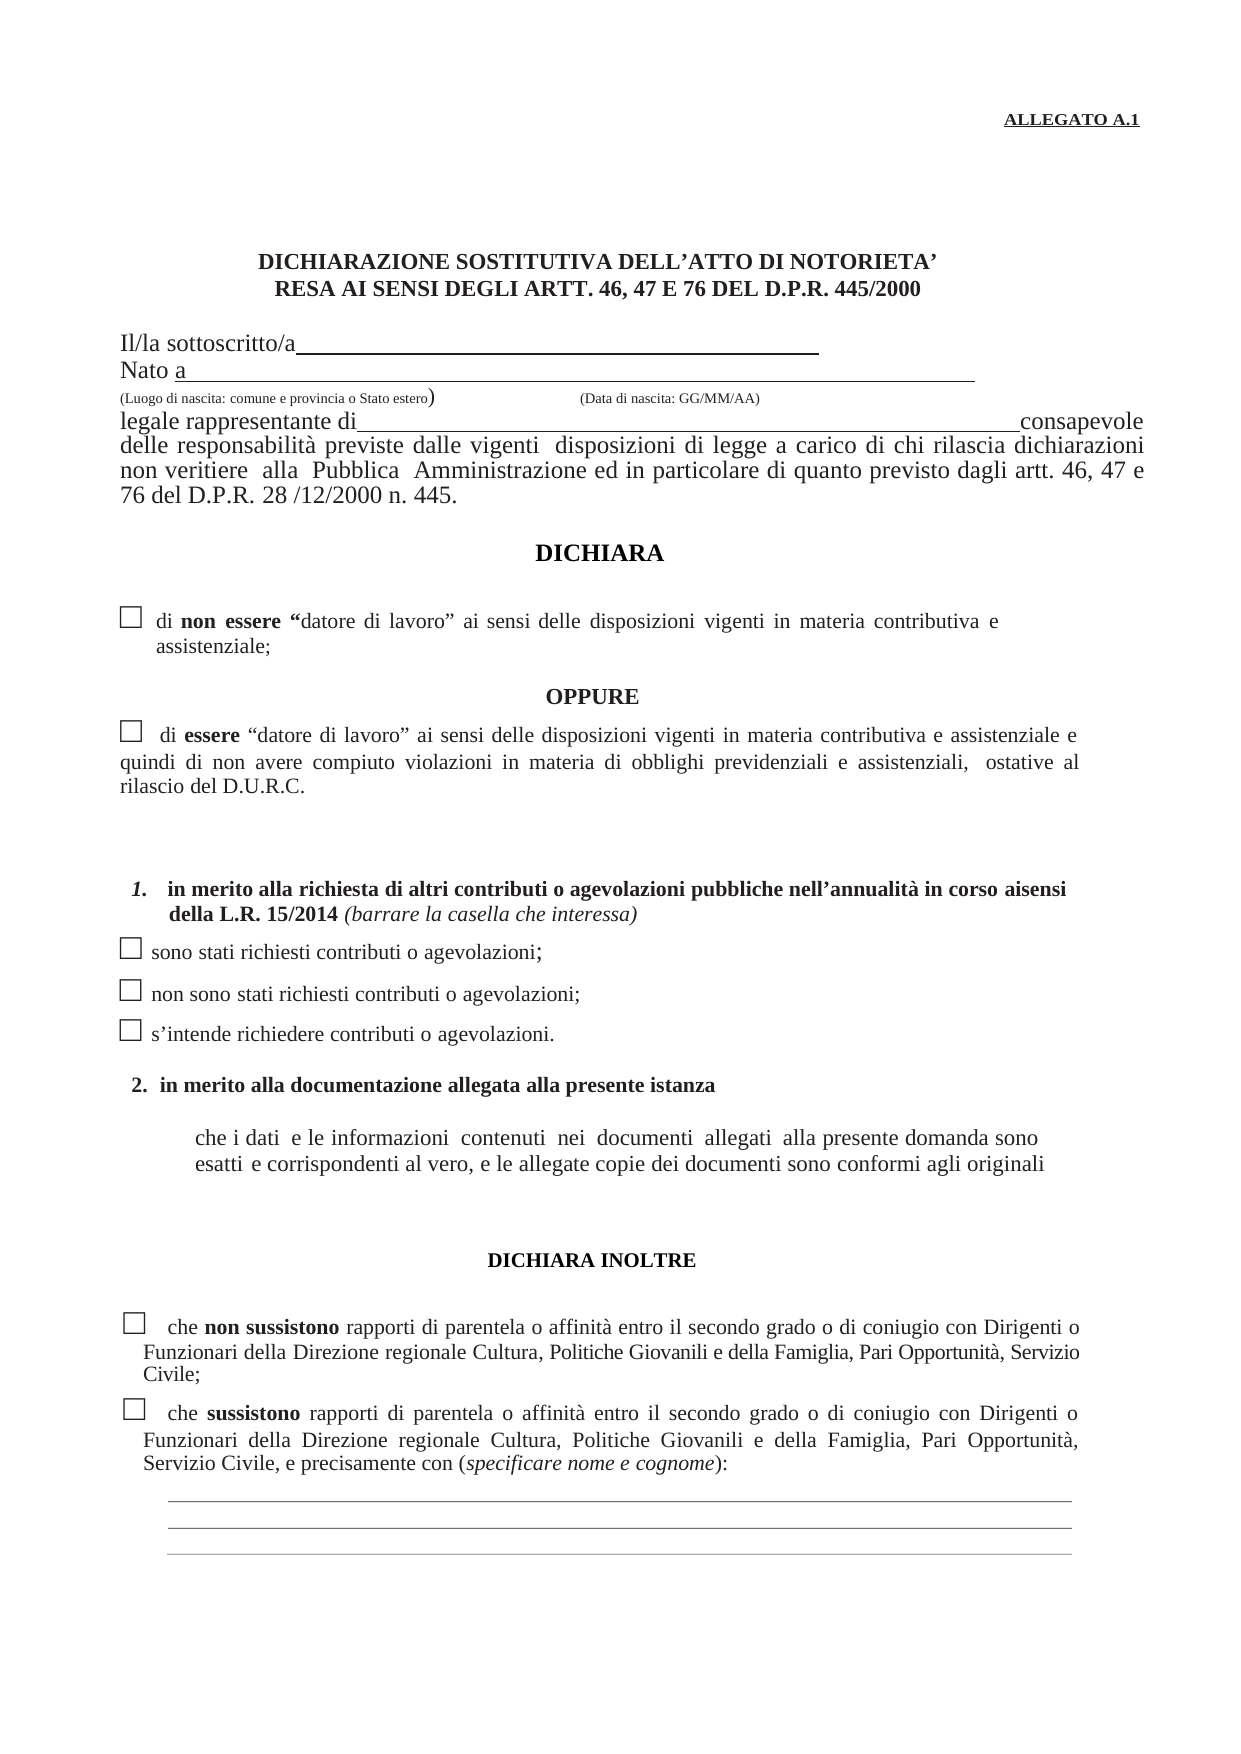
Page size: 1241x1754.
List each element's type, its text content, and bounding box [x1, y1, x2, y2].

text (Luogo di nascita: comune e provincia o Stato estero) (Data di nascita: GG/MM/AA) [120, 384, 1178, 408]
list s’intende richiedere contributi o agevolazioni. [119, 1009, 1178, 1050]
text Il/la sottoscritto/a [120, 330, 1178, 357]
list in merito alla documentazione allegata alla presente istanza [131, 1072, 1178, 1097]
text che i dati e le informazioni contenuti nei documenti allegati alla presente domanda sono esatti e corrispondenti al vero, e le allegate copie dei documenti sono conformi agli originali [195, 1123, 1058, 1176]
text OPPURE [71, 683, 1161, 709]
text DICHIARA INOLTRE [71, 1248, 1165, 1272]
text legale rappresentante di consapevole delle responsabilità previste dalle vigenti disposizioni di legge a carico di chi rilascia dichiarazioni non veritiere alla Pubblica Amministrazione ed in particolare di quanto previsto dagli artt. 46, 47 e 76 del D.P.R. 28 /12/2000 n. 445. [120, 410, 1145, 509]
text DICHIARAZIONE SOSTITUTIVA DELL’ATTO DI NOTORIETA’ RESA AI SENSI DEGLI ARTT. 46, 47 E 76 DEL D.P.R. 445/2000 [257, 248, 938, 301]
text ALLEGATO A.1 [71, 109, 1139, 129]
subtitle DICHIARA [71, 538, 1128, 567]
text Nato a [120, 357, 1178, 384]
list sono stati richiesti contributi o agevolazioni; [119, 927, 1178, 968]
list che sussistono rapporti di parentela o affinità entro il secondo grado o di coniugio con Dirigenti o Funzionari della Direzione regionale Cultura, Politiche Giovanili e della Famiglia, Pari Opportunità, Servizio Civile, e precisamente con (specificare nome e cognome): [123, 1389, 1080, 1475]
list di non essere “datore di lavoro” ai sensi delle disposizioni vigenti in materia contributiva e assistenziale; [119, 599, 1000, 658]
list non sono stati richiesti contributi o agevolazioni; [119, 969, 1178, 1009]
list in merito alla richiesta di altri contributi o agevolazioni pubbliche nell’annualità in corso aisensi della L.R. 15/2014 (barrare la casella che interessa) [131, 876, 1067, 927]
list di essere “datore di lavoro” ai sensi delle disposizioni vigenti in materia contributiva e assistenziale e quindi di non avere compiuto violazioni in materia di obblighi previdenziali e assistenziali, ostative al rilascio del D.U.R.C. [120, 712, 1079, 798]
list che non sussistono rapporti di parentela o affinità entro il secondo grado o di coniugio con Dirigenti o Funzionari della Direzione regionale Cultura, Politiche Giovanili e della Famiglia, Pari Opportunità, Servizio Civile; [123, 1305, 1081, 1386]
